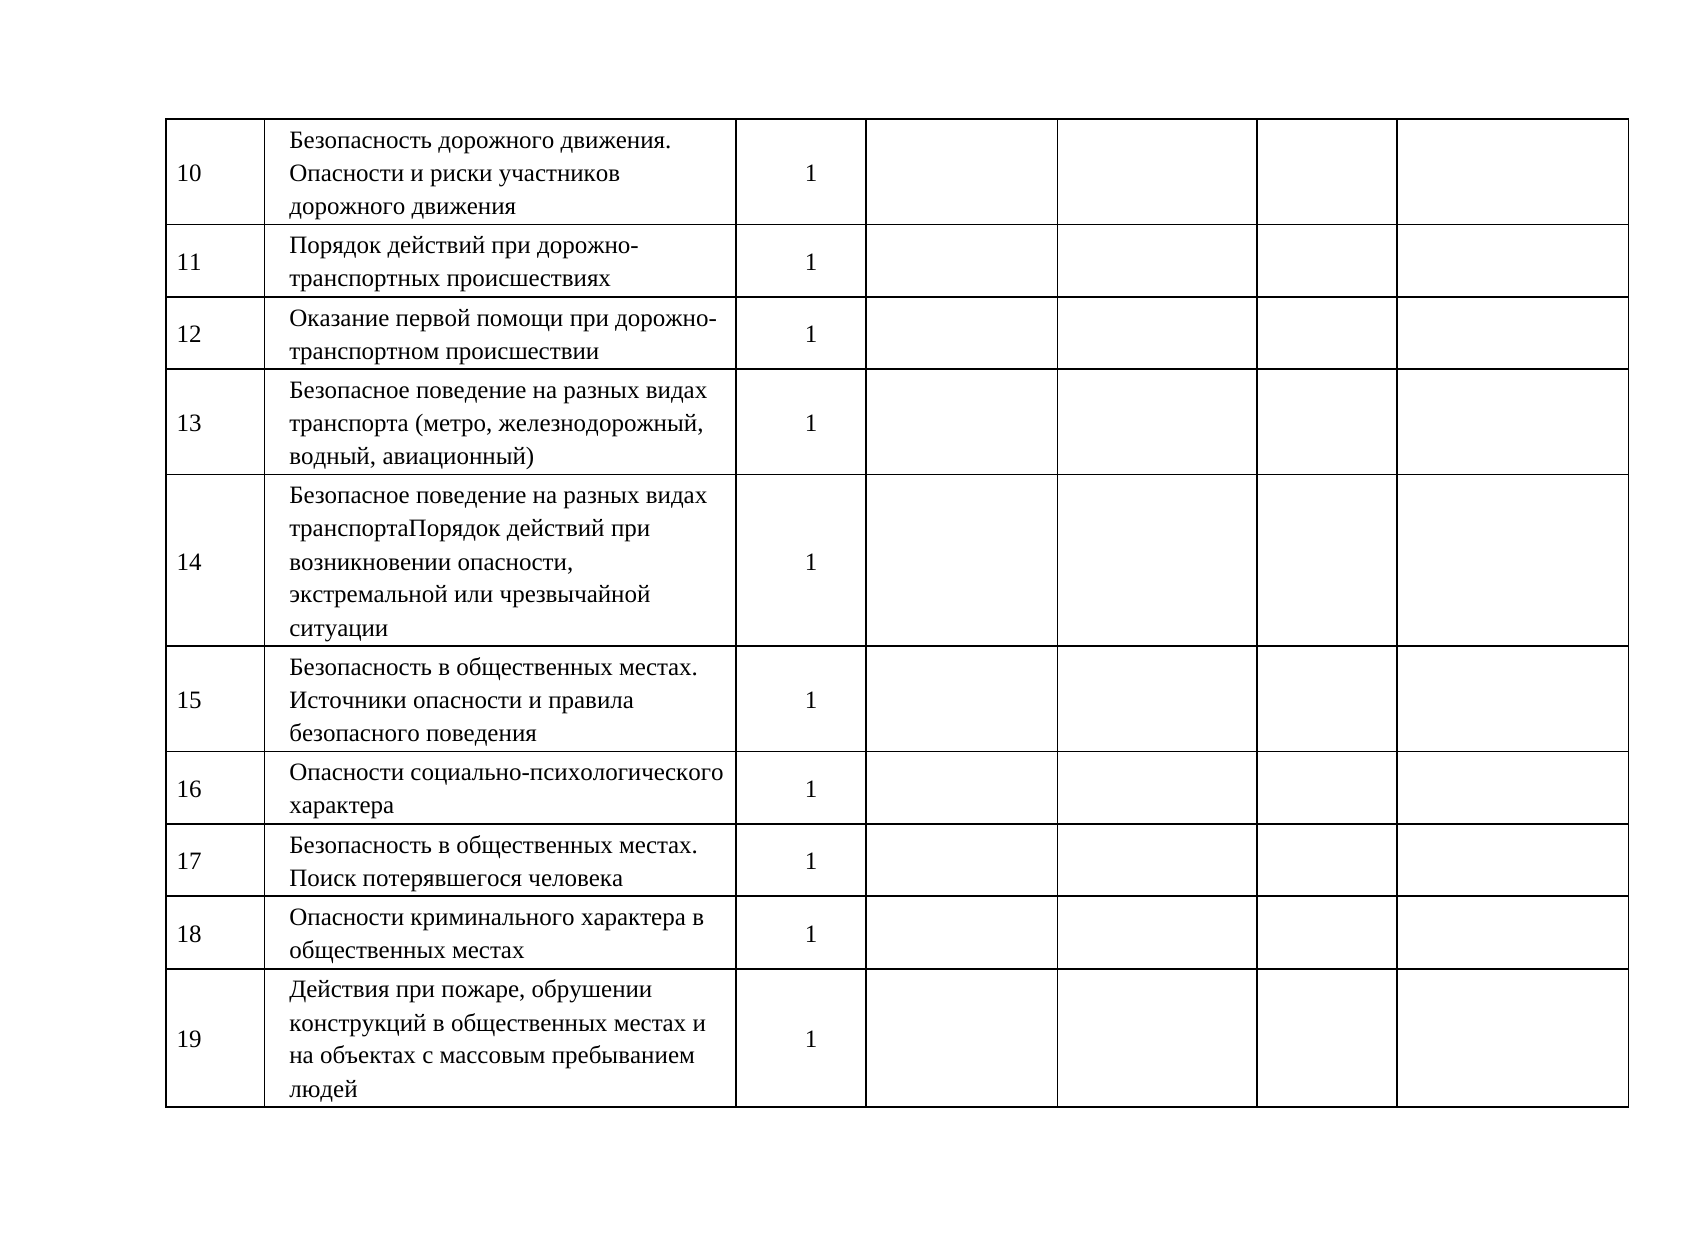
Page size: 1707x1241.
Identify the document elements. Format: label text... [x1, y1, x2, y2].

table_cell [1258, 120, 1396, 223]
table_cell Безопасность в общественных местах. Источники опасности и правила безопасного поведения [265, 647, 735, 751]
table_cell [1398, 370, 1628, 474]
table_cell 1 [737, 120, 865, 223]
table_cell Безопасность дорожного движения. Опасности и риски участников дорожного движения [265, 120, 735, 223]
table_cell [1258, 897, 1396, 968]
table_cell 19 [167, 970, 264, 1106]
table_cell [1258, 370, 1396, 474]
table_cell [867, 225, 1057, 296]
table_cell 15 [167, 647, 264, 751]
table_cell [867, 647, 1057, 751]
table_cell 1 [737, 647, 865, 751]
table_cell [1258, 298, 1396, 368]
table_cell [1258, 752, 1396, 823]
table_cell [1258, 970, 1396, 1106]
table_cell Действия при пожаре, обрушении конструкций в общественных местах и на объектах с массовым пребыванием людей [265, 970, 735, 1106]
table_cell 1 [737, 970, 865, 1106]
table_cell [867, 120, 1057, 223]
table_cell [1398, 647, 1628, 751]
table_cell 16 [167, 752, 264, 823]
table_cell [1058, 825, 1256, 895]
table_cell [1258, 225, 1396, 296]
table_cell [1398, 825, 1628, 895]
table_cell [1058, 970, 1256, 1106]
table_cell [867, 298, 1057, 368]
table_cell [1058, 475, 1256, 645]
table_cell 1 [737, 475, 865, 645]
table_cell Опасности криминального характера в общественных местах [265, 897, 735, 968]
table_cell [1398, 752, 1628, 823]
table_cell [1258, 825, 1396, 895]
table_cell [867, 475, 1057, 645]
table_cell 1 [737, 225, 865, 296]
table_cell [867, 752, 1057, 823]
table_cell Опасности социально-психологического характера [265, 752, 735, 823]
table_cell 12 [167, 298, 264, 368]
table_cell [1258, 647, 1396, 751]
table_cell [1258, 475, 1396, 645]
table_cell [1398, 475, 1628, 645]
table_cell 1 [737, 825, 865, 895]
table_cell Порядок действий при дорожно-транспортных происшествиях [265, 225, 735, 296]
table_cell [1058, 752, 1256, 823]
table_cell 13 [167, 370, 264, 474]
table_cell [1058, 897, 1256, 968]
table_cell 1 [737, 752, 865, 823]
table_cell [1398, 897, 1628, 968]
table_cell [1058, 647, 1256, 751]
table_cell 17 [167, 825, 264, 895]
table_cell [867, 970, 1057, 1106]
table_cell [867, 370, 1057, 474]
table_cell Оказание первой помощи при дорожно-транспортном происшествии [265, 298, 735, 368]
table_cell 11 [167, 225, 264, 296]
table_cell 1 [737, 897, 865, 968]
table_cell [1398, 970, 1628, 1106]
table_cell 1 [737, 370, 865, 474]
table_cell [1398, 120, 1628, 223]
table_cell [867, 897, 1057, 968]
table_cell [1058, 370, 1256, 474]
table_cell 1 [737, 298, 865, 368]
table_cell [1058, 298, 1256, 368]
table_cell Безопасное поведение на разных видах транспортаПорядок действий при возникновении опасности, экстремальной или чрезвычайной ситуации [265, 475, 735, 645]
table_cell 14 [167, 475, 264, 645]
table_cell [1058, 225, 1256, 296]
table_cell [1398, 225, 1628, 296]
table_cell Безопасное поведение на разных видах транспорта (метро, железнодорожный, водный, авиационный) [265, 370, 735, 474]
table_cell 18 [167, 897, 264, 968]
table_cell [1398, 298, 1628, 368]
table_cell Безопасность в общественных местах. Поиск потерявшегося человека [265, 825, 735, 895]
table_cell 10 [167, 120, 264, 223]
table_cell [1058, 120, 1256, 223]
table_cell [867, 825, 1057, 895]
